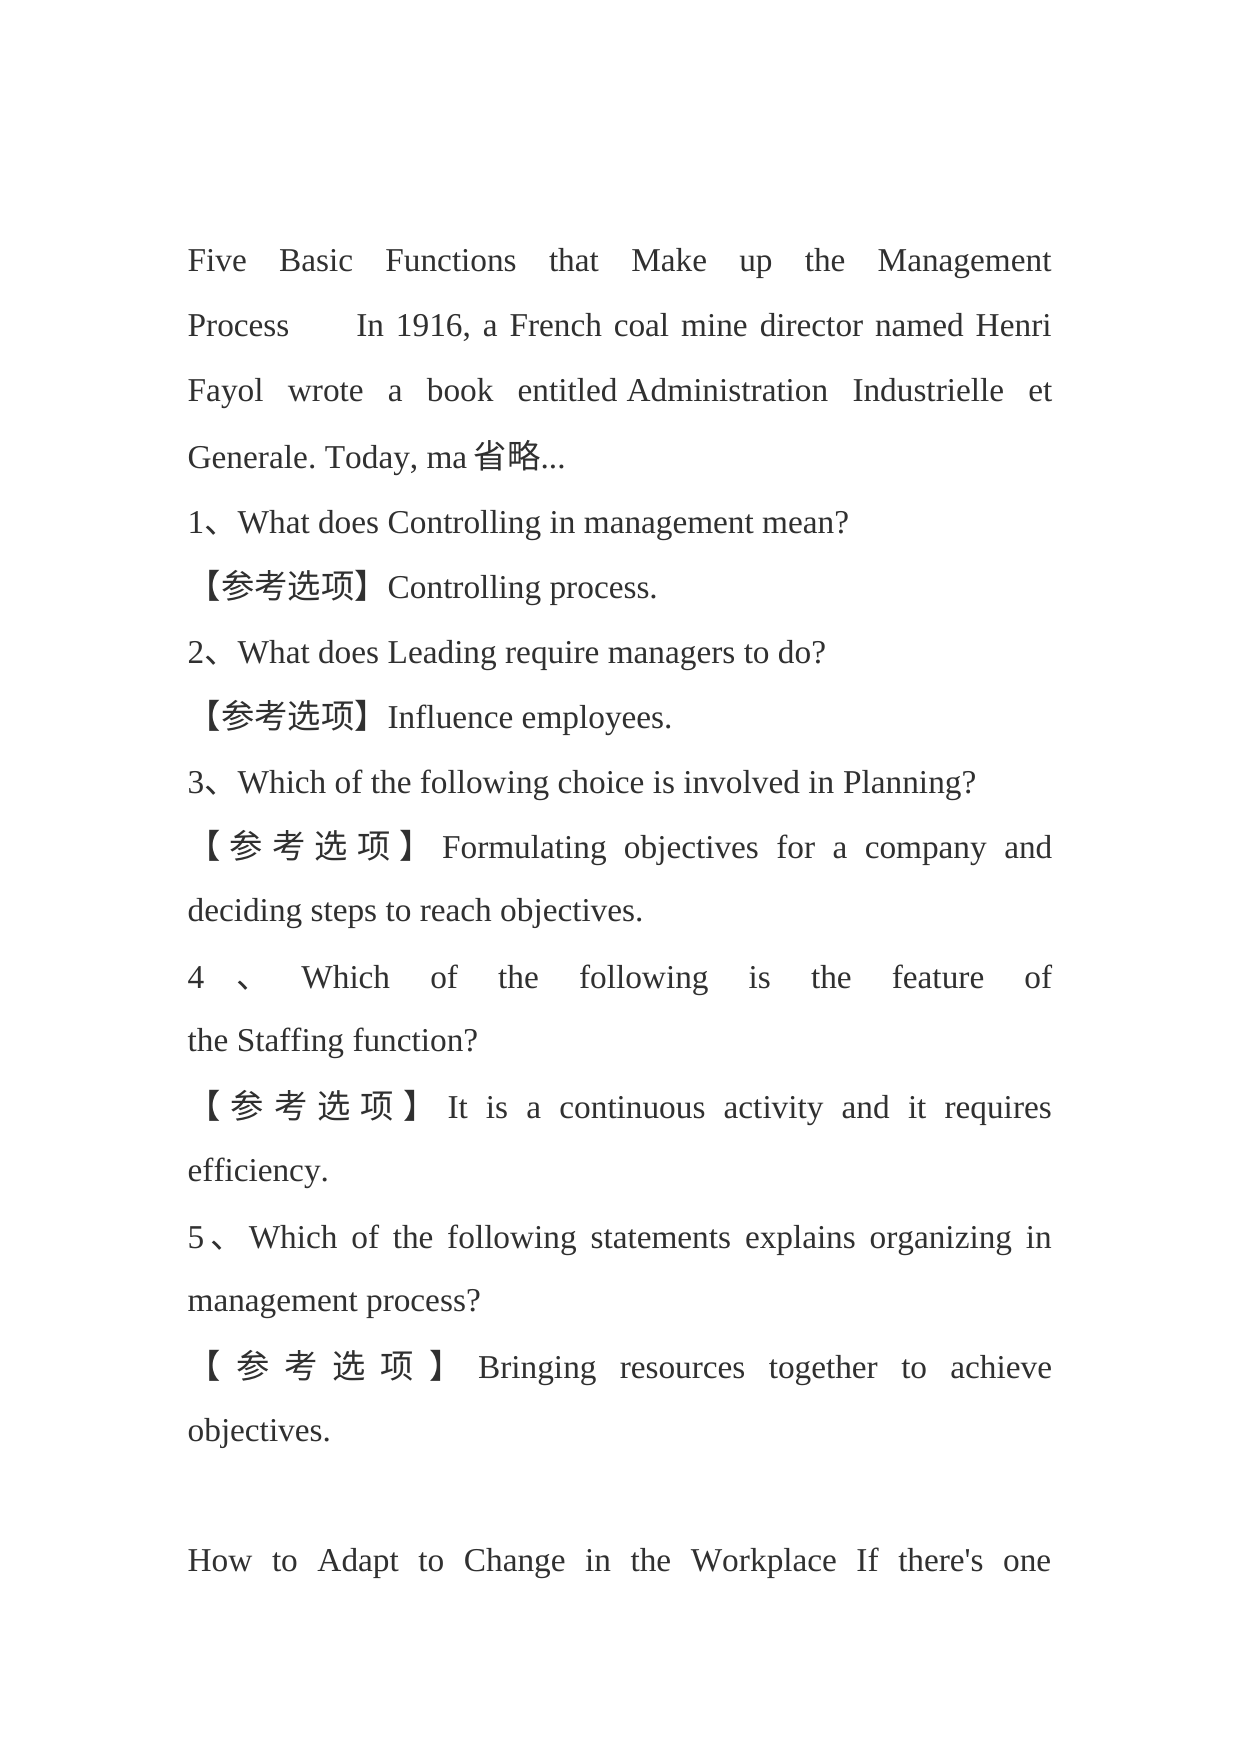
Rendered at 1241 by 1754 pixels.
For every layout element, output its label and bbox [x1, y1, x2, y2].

text [187, 162, 1053, 1592]
